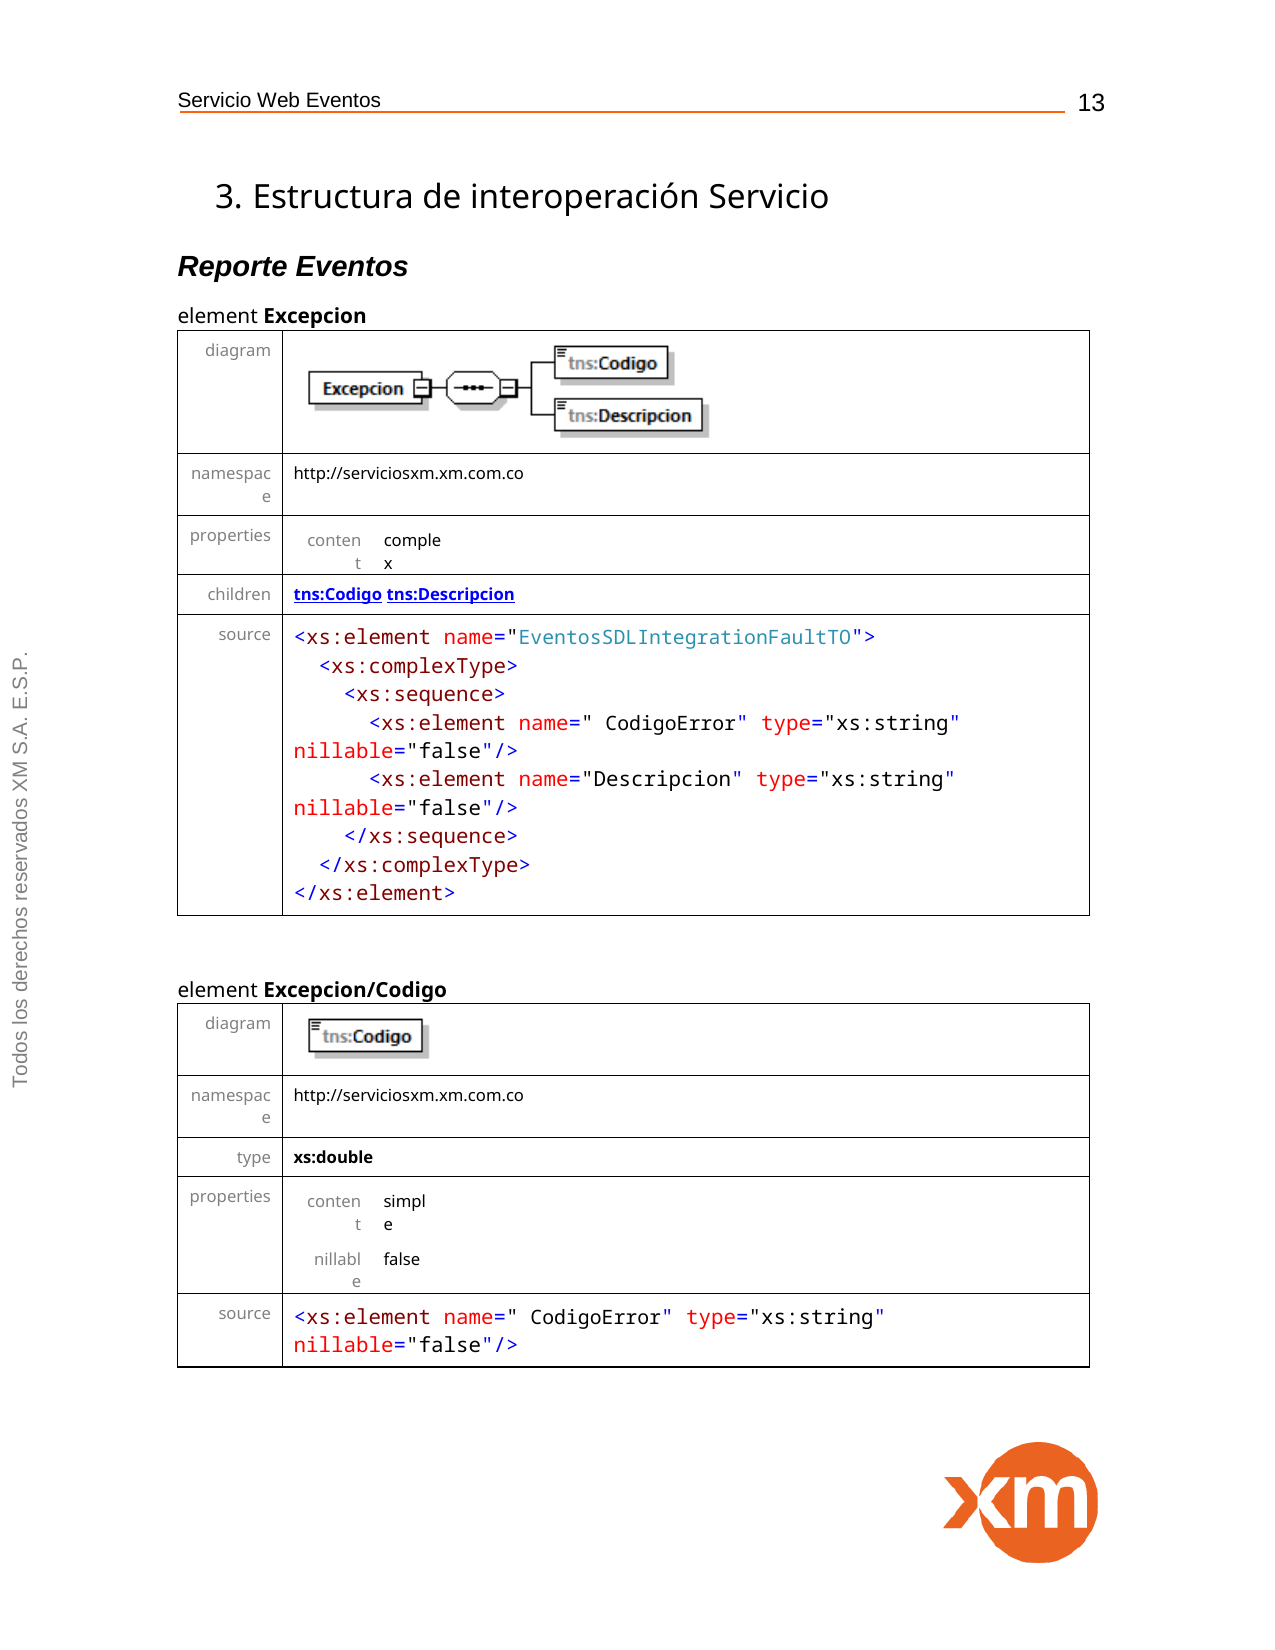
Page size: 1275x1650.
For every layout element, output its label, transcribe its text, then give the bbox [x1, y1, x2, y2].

table_cell source [178, 1294, 282, 1366]
text element Excepcion/Codigo [177, 975, 1098, 1003]
table_cell http://serviciosxm.xm.com.co [283, 454, 1089, 515]
table_header [283, 331, 1089, 453]
picture [943, 1442, 1098, 1563]
table_header [283, 1004, 1089, 1074]
table_cell <xs:element name=" CodigoError" type="xs:string" nillable="false"/> [283, 1294, 1089, 1366]
table_cell type [178, 1138, 282, 1176]
picture [293, 338, 725, 446]
subtitle Estructura de interoperación Servicio [215, 173, 1098, 218]
table_cell namespace [178, 454, 282, 515]
table_cell properties [178, 1177, 282, 1293]
table_cell http://serviciosxm.xm.com.co [283, 1076, 1089, 1137]
table_cell <xs:element name="EventosSDLIntegrationFaultTO"> <xs:complexType> <xs:sequence> <xs:element name=" CodigoError" type="xs:string" nillable="false"/> <xs:element name="Descripcion" type="xs:string" nillable="false"/> </xs:sequence> </xs:complexType> </xs:element> [283, 615, 1089, 914]
table_cell source [178, 615, 282, 914]
table_header diagram [178, 1004, 282, 1074]
table_header diagram [178, 331, 282, 453]
table_cell xs:double [283, 1138, 1089, 1176]
picture [293, 1012, 445, 1067]
table_cell tns:Codigo tns:Descripcion [283, 575, 1089, 613]
table_cell [283, 1177, 1089, 1293]
table_cell [283, 516, 1089, 574]
table_cell namespace [178, 1076, 282, 1137]
table_cell properties [178, 516, 282, 574]
text element Excepcion [177, 302, 1098, 330]
table_cell children [178, 575, 282, 613]
subtitle Reporte Eventos [177, 249, 1098, 283]
